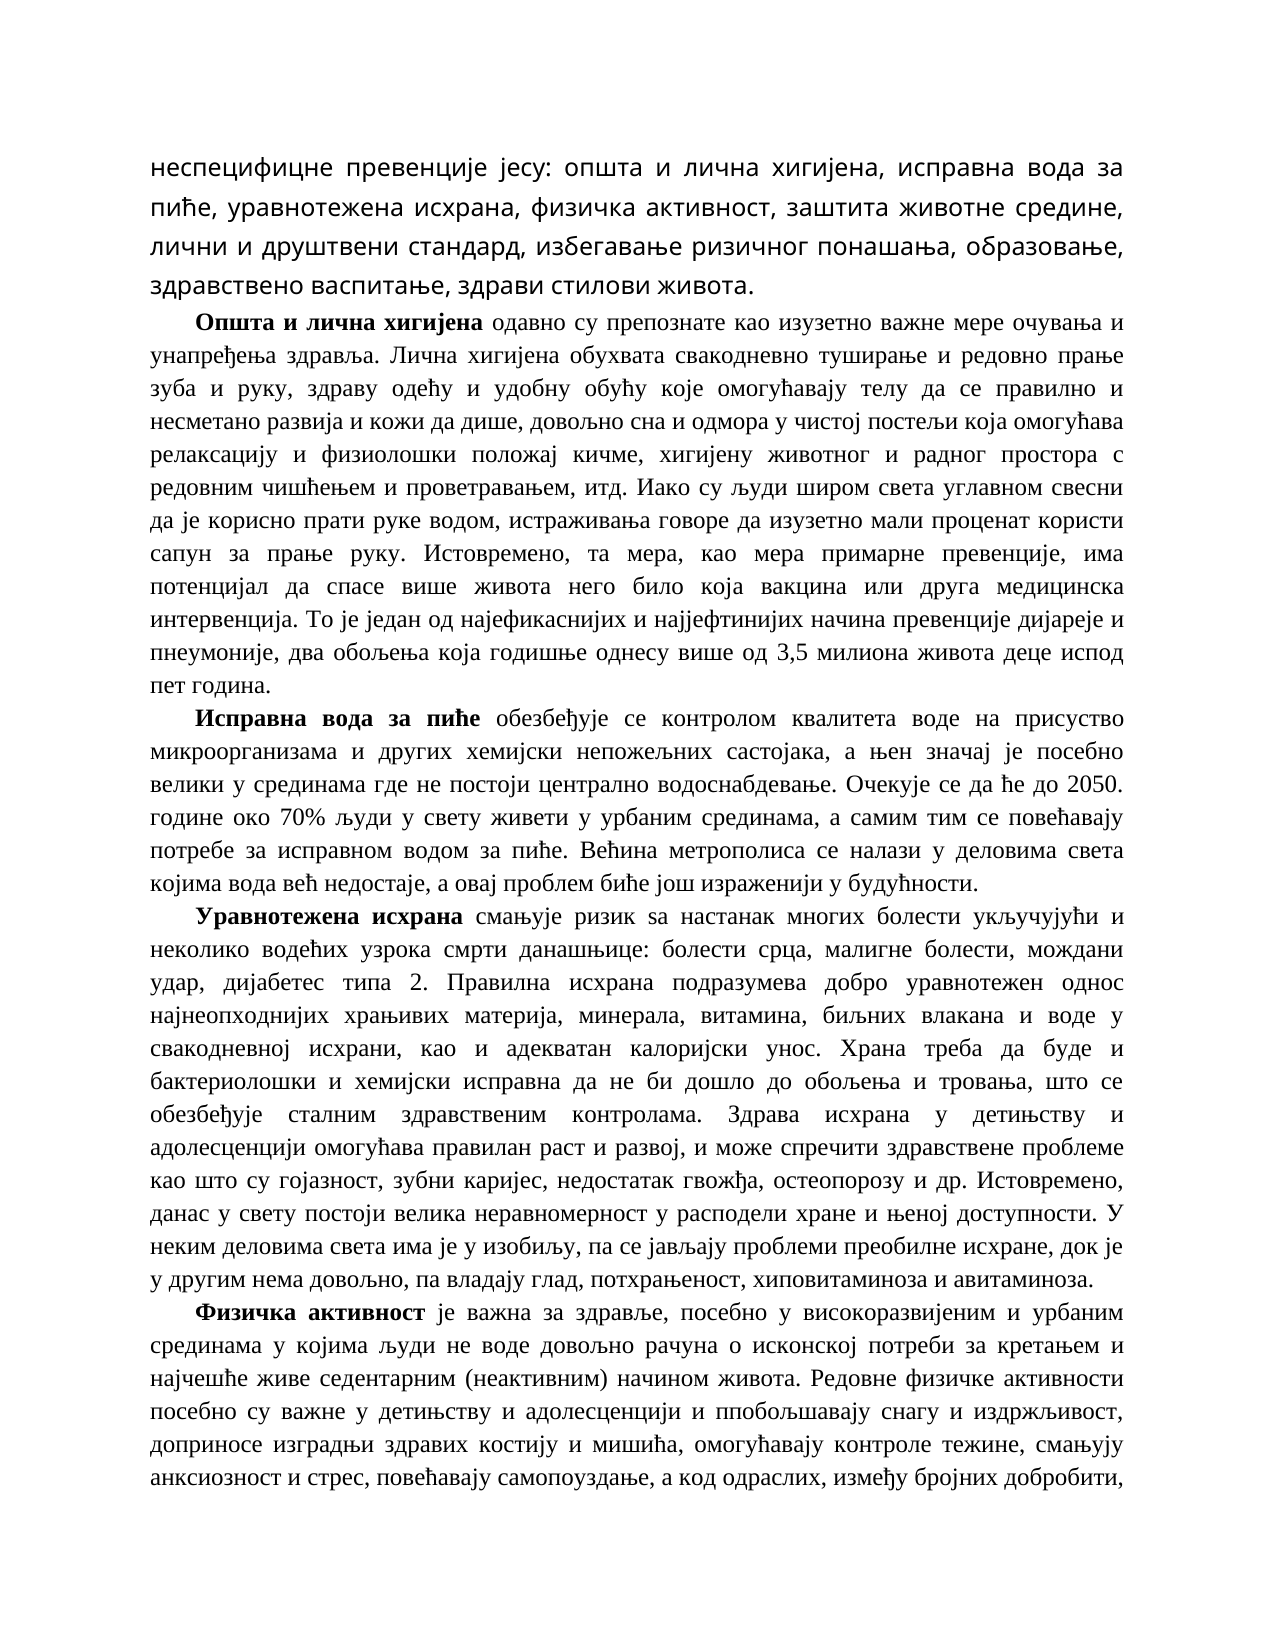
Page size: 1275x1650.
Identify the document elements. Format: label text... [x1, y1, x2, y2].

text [150, 150, 1125, 302]
text Исправна вода за пиће обезбеђује се контролом квалитета воде на присуство микроорганизама и других хемијски непожељних састојака, а њен значај је посебно велики у срединама где не постоји централно водоснабдевање. Очекује се да ће до 2050. године око 70% људи у свету живети у урбаним срединама, а самим тим се повећавају потребе за исправном водом за пиће. Већина метрополиса се налази у деловима света којима вода већ недостаје, а овај проблем биће још израженији у будућности. [150, 703, 1125, 897]
text Уравнотежена исхрана смањује ризик ѕа настанак многих болести укључујући и неколико водећих узрока смрти данашњице: болести срца, малигне болести, мождани удар, дијабетес типа 2. Правилна исхрана подразумева добро уравнотежен однос најнеопходнијих храњивих материја, минерала, витамина, биљних влакана и воде у свакодневној исхрани, као и адекватан калоријски унос. Храна треба да буде и бактериолошки и хемијски исправна да не би дошло до обољења и тровања, што се обезбеђује сталним здравственим контролама. Здрава исхрана у детињству и адолесценцији омогућава правилан раст и развој, и може спречити здравствене проблеме као што су гојазност, зубни каријес, недостатак гвожђа, остеопорозу и др. Истовремено, данас у свету постоји велика неравномерност у расподели хране и њеној доступности. У неким деловима света има је у изобиљу, па се јављају проблеми преобилне исхране, док је у другим нема довољно, па владају глад, потхрањеност, хиповитаминоза и авитаминоза. [150, 901, 1125, 1293]
text Општа и лична хигијена одавно су препознате као изузетно важне мере очувања и унапређења здравља. Лична хигијена обухвата свакодневно туширање и редовно прање зуба и руку, здраву одећу и удобну обућу које омогућавају телу да се правилно и несметано развија и кожи да дише, довољно сна и одмора у чистој постељи која омогућава релаксацију и физиолошки положај кичме, хигијену животног и радног простора с редовним чишћењем и проветравањем, итд. Иако су људи широм света углавном свесни да је корисно прати руке водом, истраживања говоре да изузетно мали проценат користи сапун за прање руку. Истовремено, та мера, као мера примарне превенције, има потенцијал да спасе више живота него било која вакцина или друга медицинска интервенција. То је један од најефикаснијих и најјефтинијих начина превенције дијареје и пнеумоније, два обољења која годишње однесу више од 3,5 милиона живота деце испод пет година. [150, 307, 1125, 699]
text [150, 1297, 1125, 1491]
